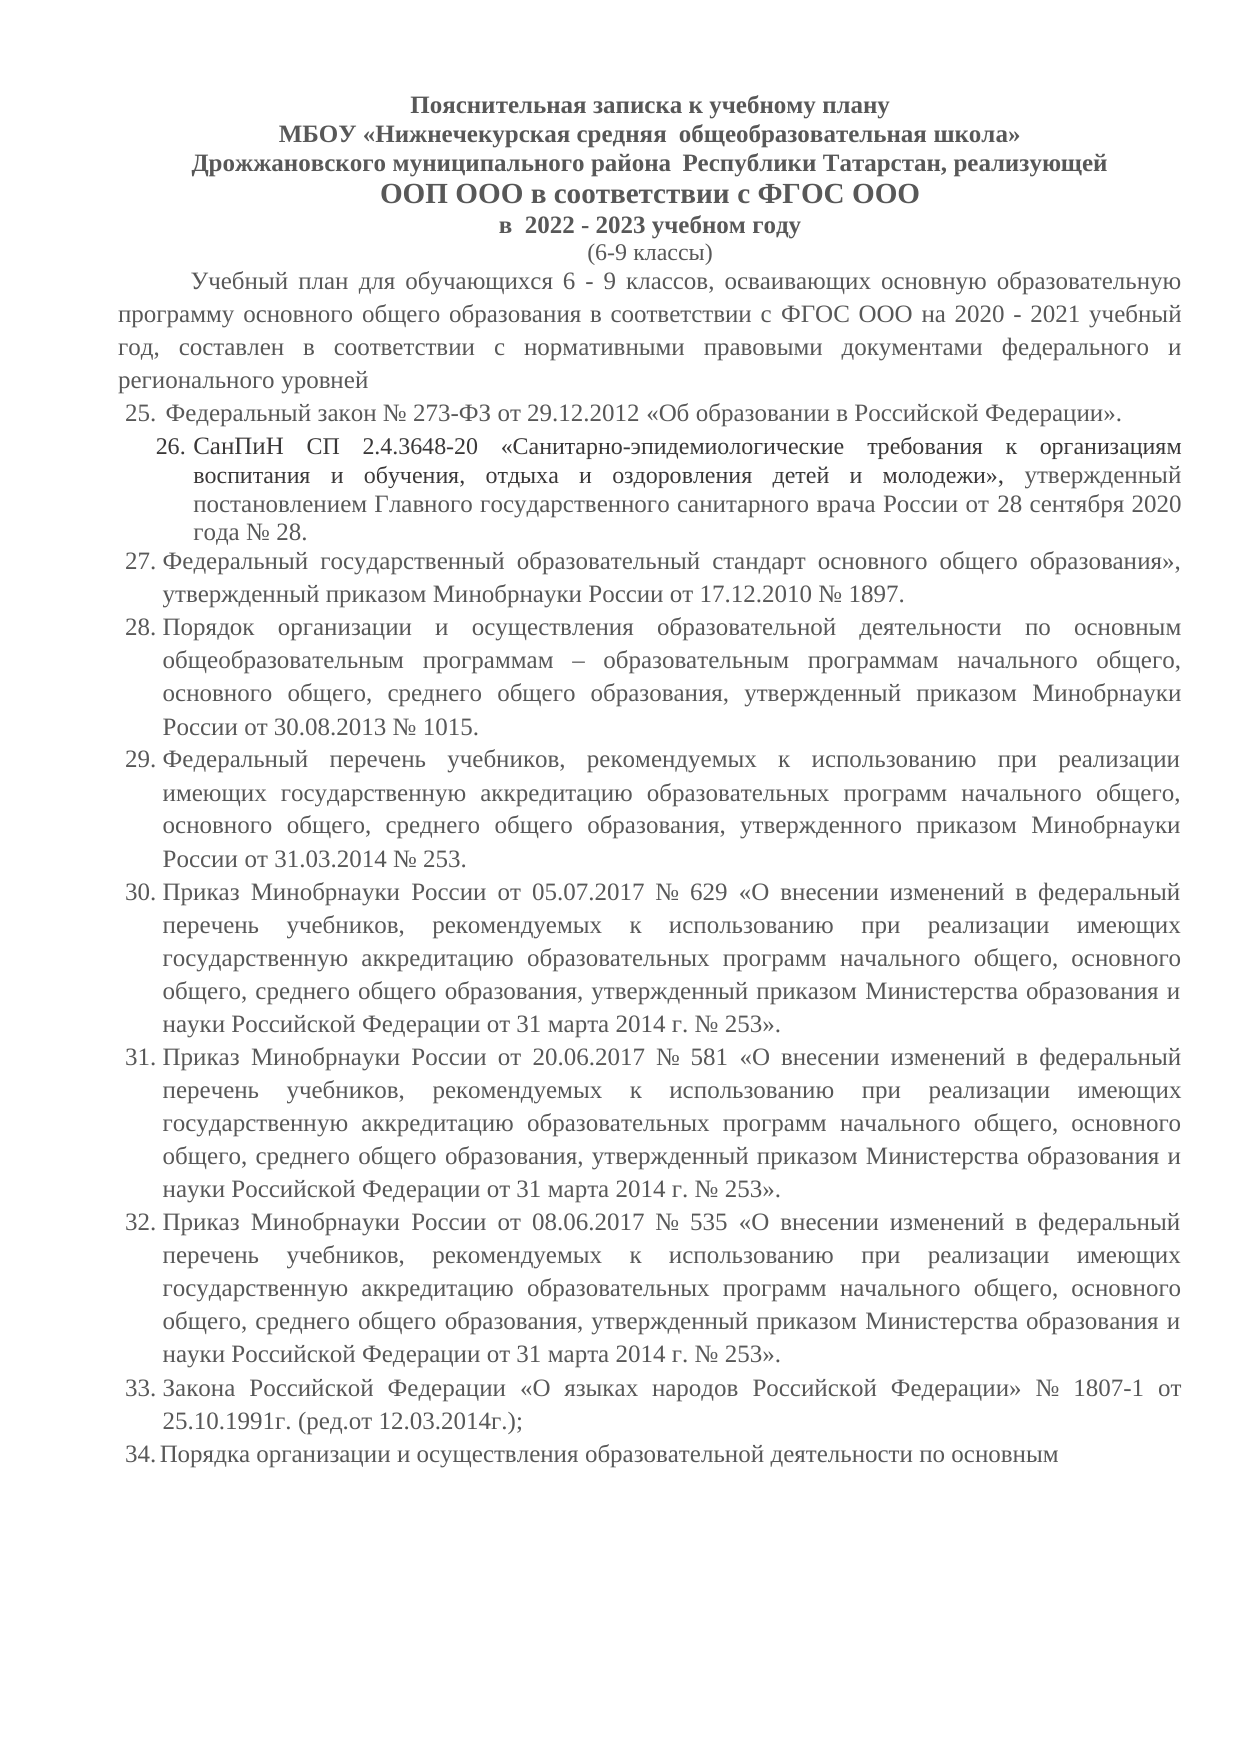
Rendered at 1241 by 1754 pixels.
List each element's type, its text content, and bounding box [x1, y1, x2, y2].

list Федеральный закон № 273-ФЗ от 29.12.2012 «Об образовании в Российской Федерации». [125, 398, 1209, 427]
list Закона Российской Федерации «О языках народов Российской Федерации» № 1807-1 от 25.10.1991г. (ред.от 12.03.2014г.); [125, 1373, 1182, 1435]
list Порядок организации и осуществления образовательной деятельности по основным общеобразовательным программам – образовательным программам начального общего, основного общего, среднего общего образования, утвержденный приказом Минобрнауки России от 30.08.2013 № 1015. [125, 612, 1181, 740]
list Федеральный перечень учебников, рекомендуемых к использованию при реализации имеющих государственную аккредитацию образовательных программ начального общего, основного общего, среднего общего образования, утвержденного приказом Минобрнауки России от 31.03.2014 № 253. [125, 744, 1181, 872]
list Федеральный государственный образовательный стандарт основного общего образования», утвержденный приказом Минобрнауки России от 17.12.2010 № 1897. [125, 546, 1181, 608]
list Приказ Минобрнауки России от 08.06.2017 № 535 «О внесении изменений в федеральный перечень учебников, рекомендуемых к использованию при реализации имеющих государственную аккредитацию образовательных программ начального общего, основного общего, среднего общего образования, утвержденный приказом Министерства образования и науки Российской Федерации от 31 марта 2014 г. № 253». [125, 1207, 1181, 1368]
subtitle в 2022 - 2023 учебном году [185, 210, 1115, 239]
subtitle Пояснительная записка к учебному плану [185, 91, 1115, 119]
text (6-9 классы) [185, 239, 1115, 266]
list Приказ Минобрнауки России от 05.07.2017 № 629 «О внесении изменений в федеральный перечень учебников, рекомендуемых к использованию при реализации имеющих государственную аккредитацию образовательных программ начального общего, основного общего, среднего общего образования, утвержденный приказом Министерства образования и науки Российской Федерации от 31 марта 2014 г. № 253». [125, 877, 1181, 1037]
list СанПиН СП 2.4.3648-20 «Санитарно-эпидемиологические требования к организациям воспитания и обучения, отдыха и оздоровления детей и молодежи», утвержденный постановлением Главного государственного санитарного врача России от 28 сентября 2020 года № 28. [156, 431, 1182, 546]
list Порядка организации и осуществления образовательной деятельности по основным [125, 1439, 1209, 1468]
text МБОУ «Нижнечекурская средняя общеобразовательная школа» [184, 119, 1115, 148]
subtitle ООП ООО в соответствии с ФГОС ООО [185, 177, 1115, 210]
text Дрожжановского муниципального района Республики Татарстан, реализующей [184, 148, 1115, 177]
list Приказ Минобрнауки России от 20.06.2017 № 581 «О внесении изменений в федеральный перечень учебников, рекомендуемых к использованию при реализации имеющих государственную аккредитацию образовательных программ начального общего, основного общего, среднего общего образования, утвержденный приказом Министерства образования и науки Российской Федерации от 31 марта 2014 г. № 253». [125, 1042, 1182, 1203]
text Учебный план для обучающихся 6 - 9 классов, осваивающих основную образовательную программу основного общего образования в соответствии с ФГОС ООО на 2020 - 2021 учебный год, составлен в соответствии с нормативными правовыми документами федерального и регионального уровней [118, 266, 1182, 394]
